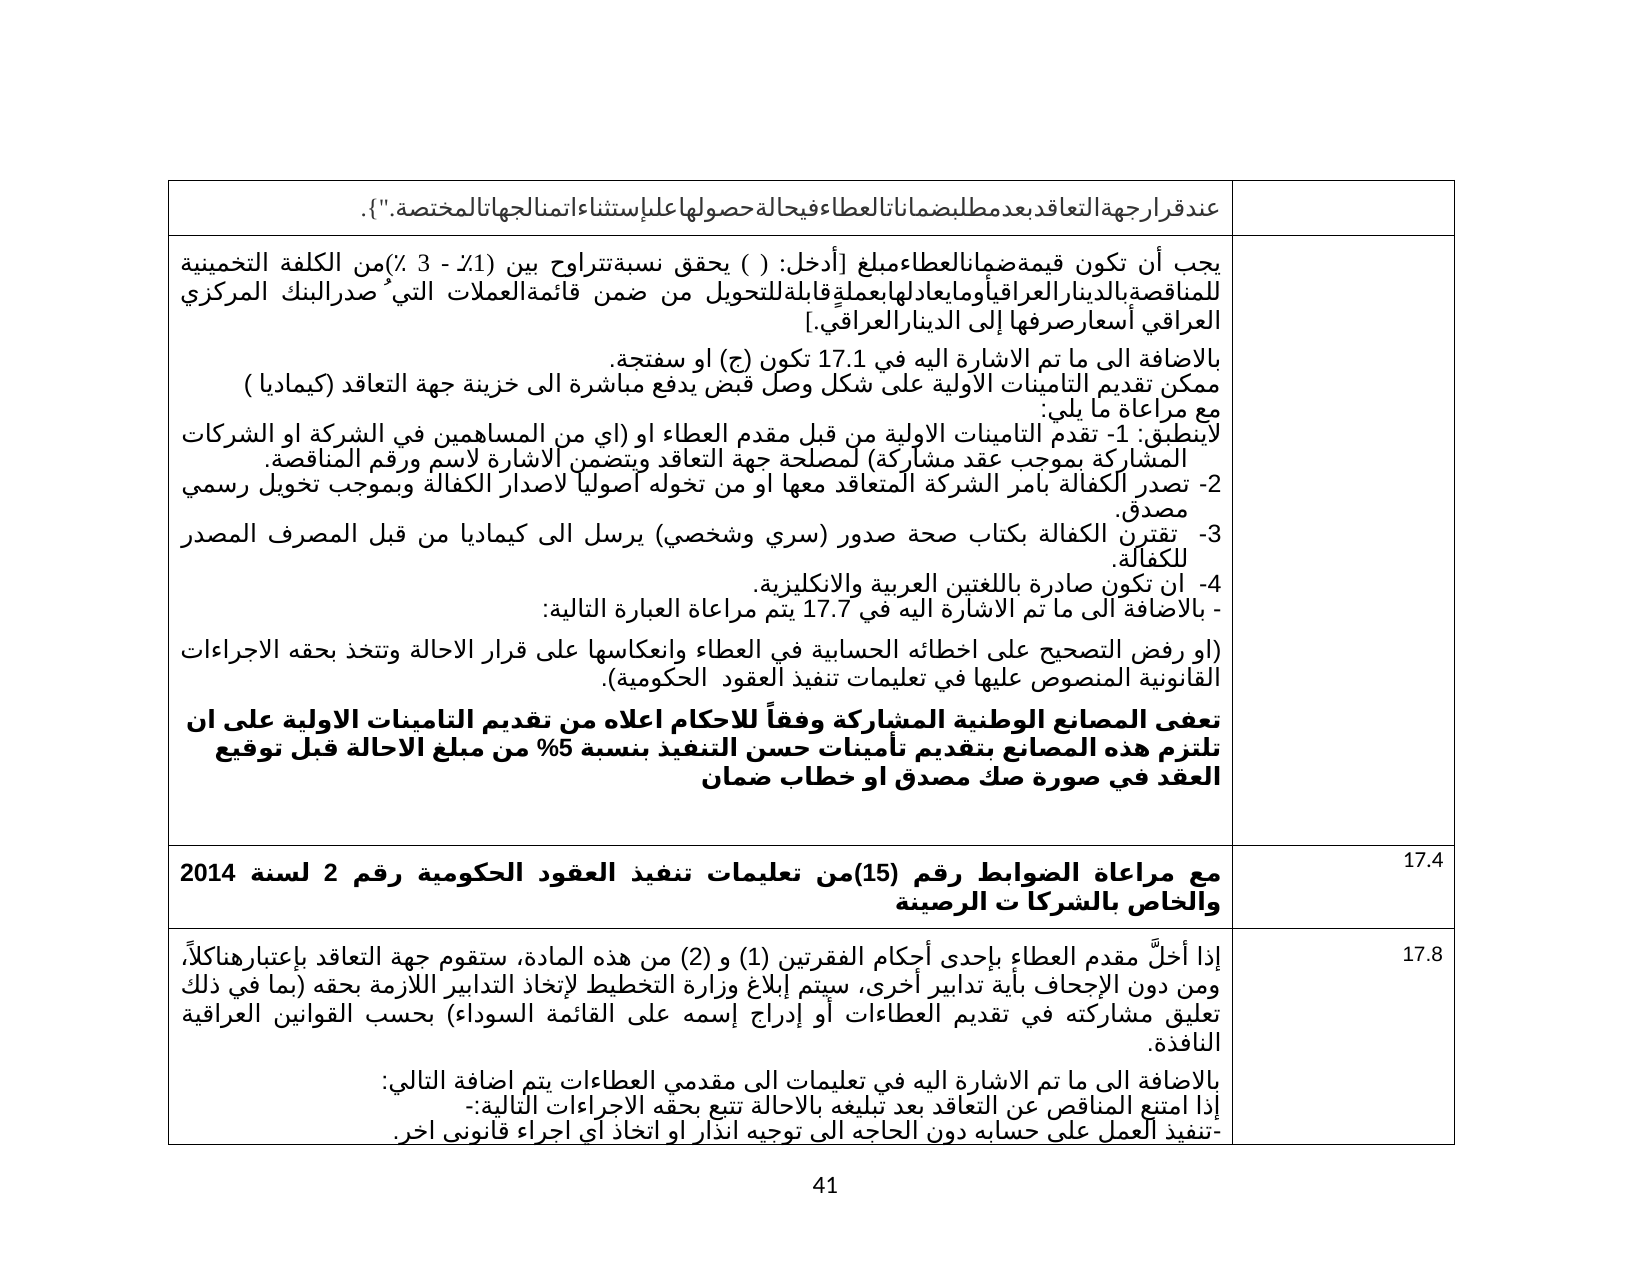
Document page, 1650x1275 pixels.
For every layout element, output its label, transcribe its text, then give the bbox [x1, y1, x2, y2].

table_cell مع مراعاة الضوابط رقم (15)من تعليمات تنفيذ العقود الحكومية رقم 2 لسنة 2014 والخاص بالشركا ت الرصينة [169, 846, 1232, 928]
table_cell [169, 181, 1232, 235]
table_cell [169, 929, 1232, 1144]
table_cell يجب أن تكون قيمةضمانالعطاءمبلغ [أدخل: ( ) يحقق نسبةتتراوح بين (1٪ - 3 ٪)من الكلفة التخمينية للمناقصةبالدينارالعراقيأومايعادلهابعملةٍقابلةللتحويل من ضمن قائمةالعملات التي ُصدرالبنك المركزي العراقي أسعارصرفها إلى الدينارالعراقي.] بالاضافة الى ما تم الاشارة اليه في 17.1 تكون (ج) او سفتجة. ممكن تقديم التامينات الاولية على شكل وصل قبض يدفع مباشرة الى خزينة جهة التعاقد (كيماديا ) مع مراعاة ما يلي: لاينطبق: 1- تقدم التامينات الاولية من قبل مقدم العطاء او (اي من المساهمين في الشركة او الشركات المشاركة بموجب عقد مشاركة) لمصلحة جهة التعاقد ويتضمن الاشارة لاسم ورقم المناقصة. 2- تصدر الكفالة بامر الشركة المتعاقد معها او من تخوله اصوليا لاصدار الكفالة وبموجب تخويل رسمي مصدق. 3- تقترن الكفالة بكتاب صحة صدور (سري وشخصي) يرسل الى كيماديا من قبل المصرف المصدر للكفالة. 4- ان تكون صادرة باللغتين العربية والانكليزية. - بالاضافة الى ما تم الاشارة اليه في 17.7 يتم مراعاة العبارة التالية: (او رفض التصحيح على اخطائه الحسابية في العطاء وانعكاسها على قرار الاحالة وتتخذ بحقه الاجراءات القانونية المنصوص عليها في تعليمات تنفيذ العقود الحكومية). تعفى المصانع الوطنية المشاركة وفقاً للاحكام اعلاه من تقديم التامينات الاولية على ان تلتزم هذه المصانع بتقديم تأمينات حسن التنفيذ بنسبة 5% من مبلغ الاحالة قبل توقيع العقد في صورة صك مصدق او خطاب ضمان [169, 236, 1232, 844]
table_cell 17.8 [1233, 929, 1454, 1144]
table_cell [1233, 236, 1454, 844]
table_cell 17.4 [1233, 846, 1454, 928]
table_cell [1233, 181, 1454, 235]
